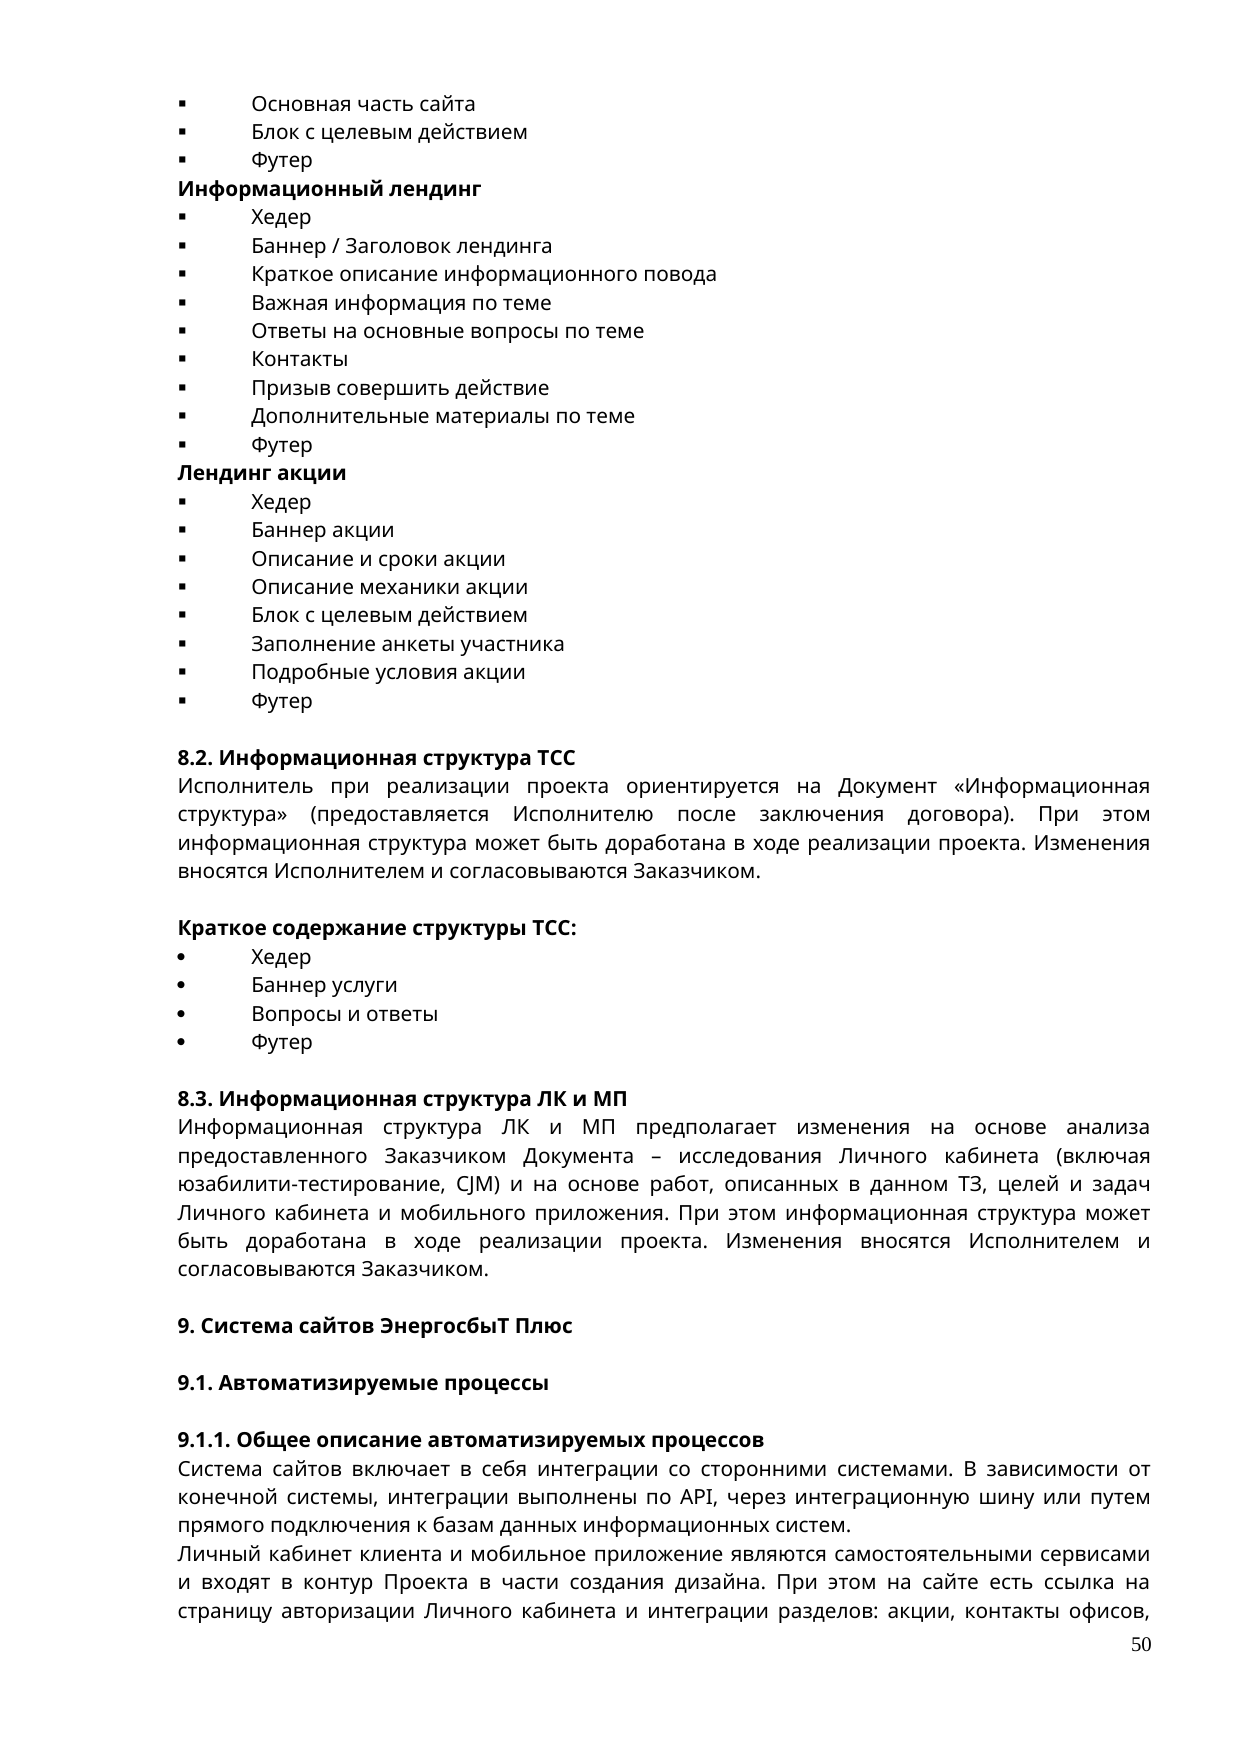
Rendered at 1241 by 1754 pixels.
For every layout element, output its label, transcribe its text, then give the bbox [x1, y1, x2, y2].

list Хедер [177, 942, 1152, 970]
text Исполнитель при реализации проекта ориентируется на Документ «Информационная структура» (предоставляется Исполнителю после заключения договора). При этом информационная структура может быть доработана в ходе реализации проекта. Изменения вносятся Исполнителем и согласовываются Заказчиком. [177, 771, 1152, 885]
list Описание механики акции [177, 572, 1152, 601]
list Дополнительные материалы по теме [177, 401, 1152, 430]
list Краткое описание информационного повода [177, 259, 1152, 288]
list Футер [177, 430, 1152, 458]
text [177, 1539, 1152, 1624]
list Ответы на основные вопросы по теме [177, 316, 1152, 344]
text Система сайтов включает в себя интеграции со сторонними системами. В зависимости от конечной системы, интеграции выполнены по API, через интеграционную шину или путем прямого подключения к базам данных информационных систем. [177, 1454, 1152, 1539]
text 9. Система сайтов ЭнергосбыТ Плюс [177, 1311, 1152, 1340]
list Футер [177, 1027, 1152, 1056]
text 9.1.1. Общее описание автоматизируемых процессов [177, 1425, 1152, 1454]
list Контакты [177, 344, 1152, 373]
text Краткое содержание структуры ТСС: [177, 913, 1152, 942]
list Хедер [177, 202, 1152, 231]
list Описание и сроки акции [177, 544, 1152, 572]
list Футер [177, 686, 1152, 714]
list Подробные условия акции [177, 657, 1152, 686]
list Призыв совершить действие [177, 373, 1152, 401]
text 8.3. Информационная структура ЛК и МП [177, 1084, 1152, 1112]
list Баннер / Заголовок лендинга [177, 231, 1152, 259]
list Блок с целевым действием [177, 601, 1152, 629]
list Заполнение анкеты участника [177, 629, 1152, 657]
list Хедер [177, 487, 1152, 515]
list Баннер акции [177, 515, 1152, 544]
text Информационная структура ЛК и МП предполагает изменения на основе анализа предоставленного Заказчиком Документа – исследования Личного кабинета (включая юзабилити-тестирование, CJM) и на основе работ, описанных в данном ТЗ, целей и задач Личного кабинета и мобильного приложения. При этом информационная структура может быть доработана в ходе реализации проекта. Изменения вносятся Исполнителем и согласовываются Заказчиком. [177, 1112, 1152, 1283]
list Баннер услуги [177, 970, 1152, 999]
text 8.2. Информационная структура ТСС [177, 743, 1152, 771]
text 9.1. Автоматизируемые процессы [177, 1368, 1152, 1397]
list Вопросы и ответы [177, 999, 1152, 1027]
list Футер [177, 146, 1152, 174]
list Основная часть сайта [177, 89, 1152, 117]
list Важная информация по теме [177, 288, 1152, 316]
text Лендинг акции [177, 458, 1152, 487]
list Блок с целевым действием [177, 117, 1152, 146]
text Информационный лендинг [177, 174, 1152, 202]
